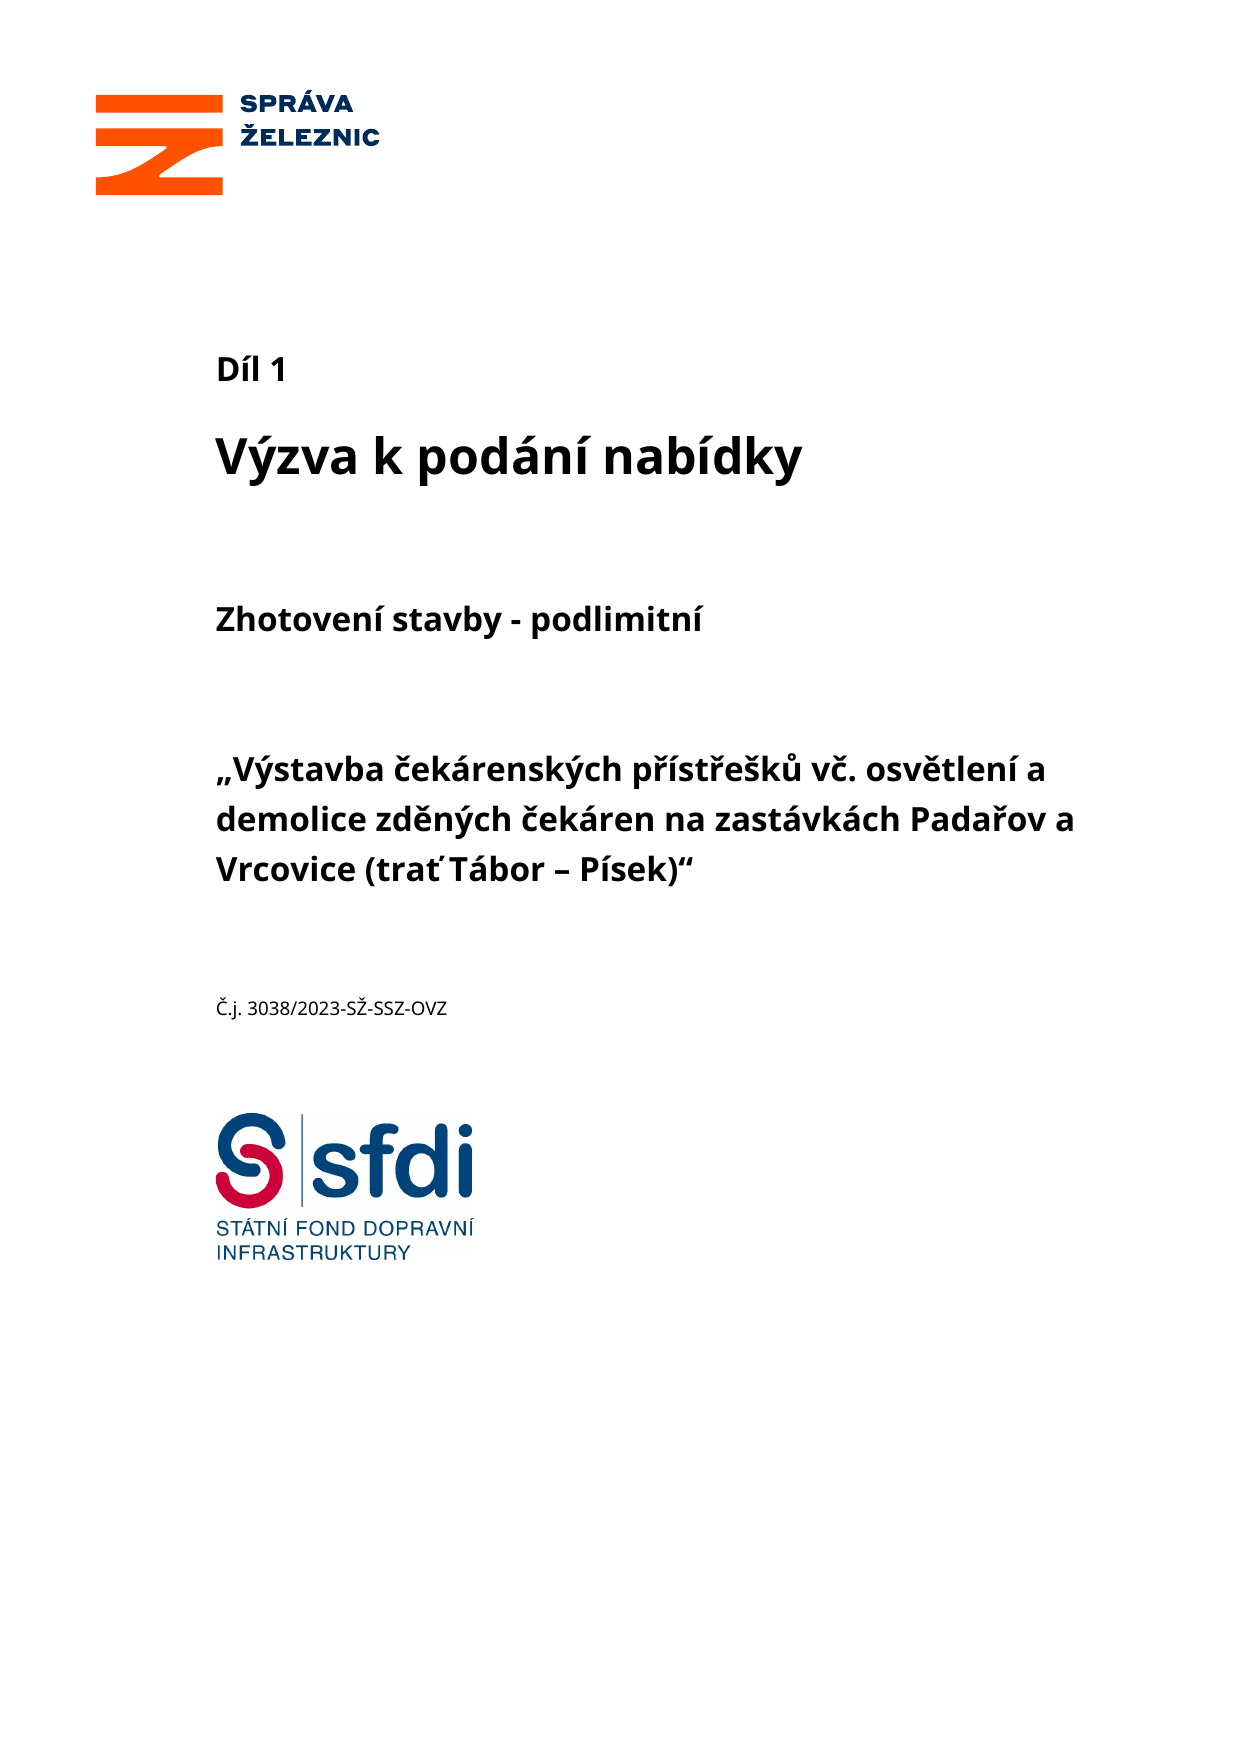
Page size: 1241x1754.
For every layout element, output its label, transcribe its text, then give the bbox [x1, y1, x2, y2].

text Zhotovení stavby - podlimitní [216, 596, 1122, 641]
text „Výstavba čekárenských přístřešků vč. osvětlení a demolice zděných čekáren na zastávkách Padařov a Vrcovice (trať Tábor – Písek)“ [216, 746, 1122, 891]
text Výzva k podání nabídky [216, 421, 1122, 489]
list Č.j. 3038/2023-SŽ-SSZ-OVZ [216, 995, 1122, 1021]
picture [215, 1110, 474, 1260]
text Díl 1 [216, 346, 1122, 391]
